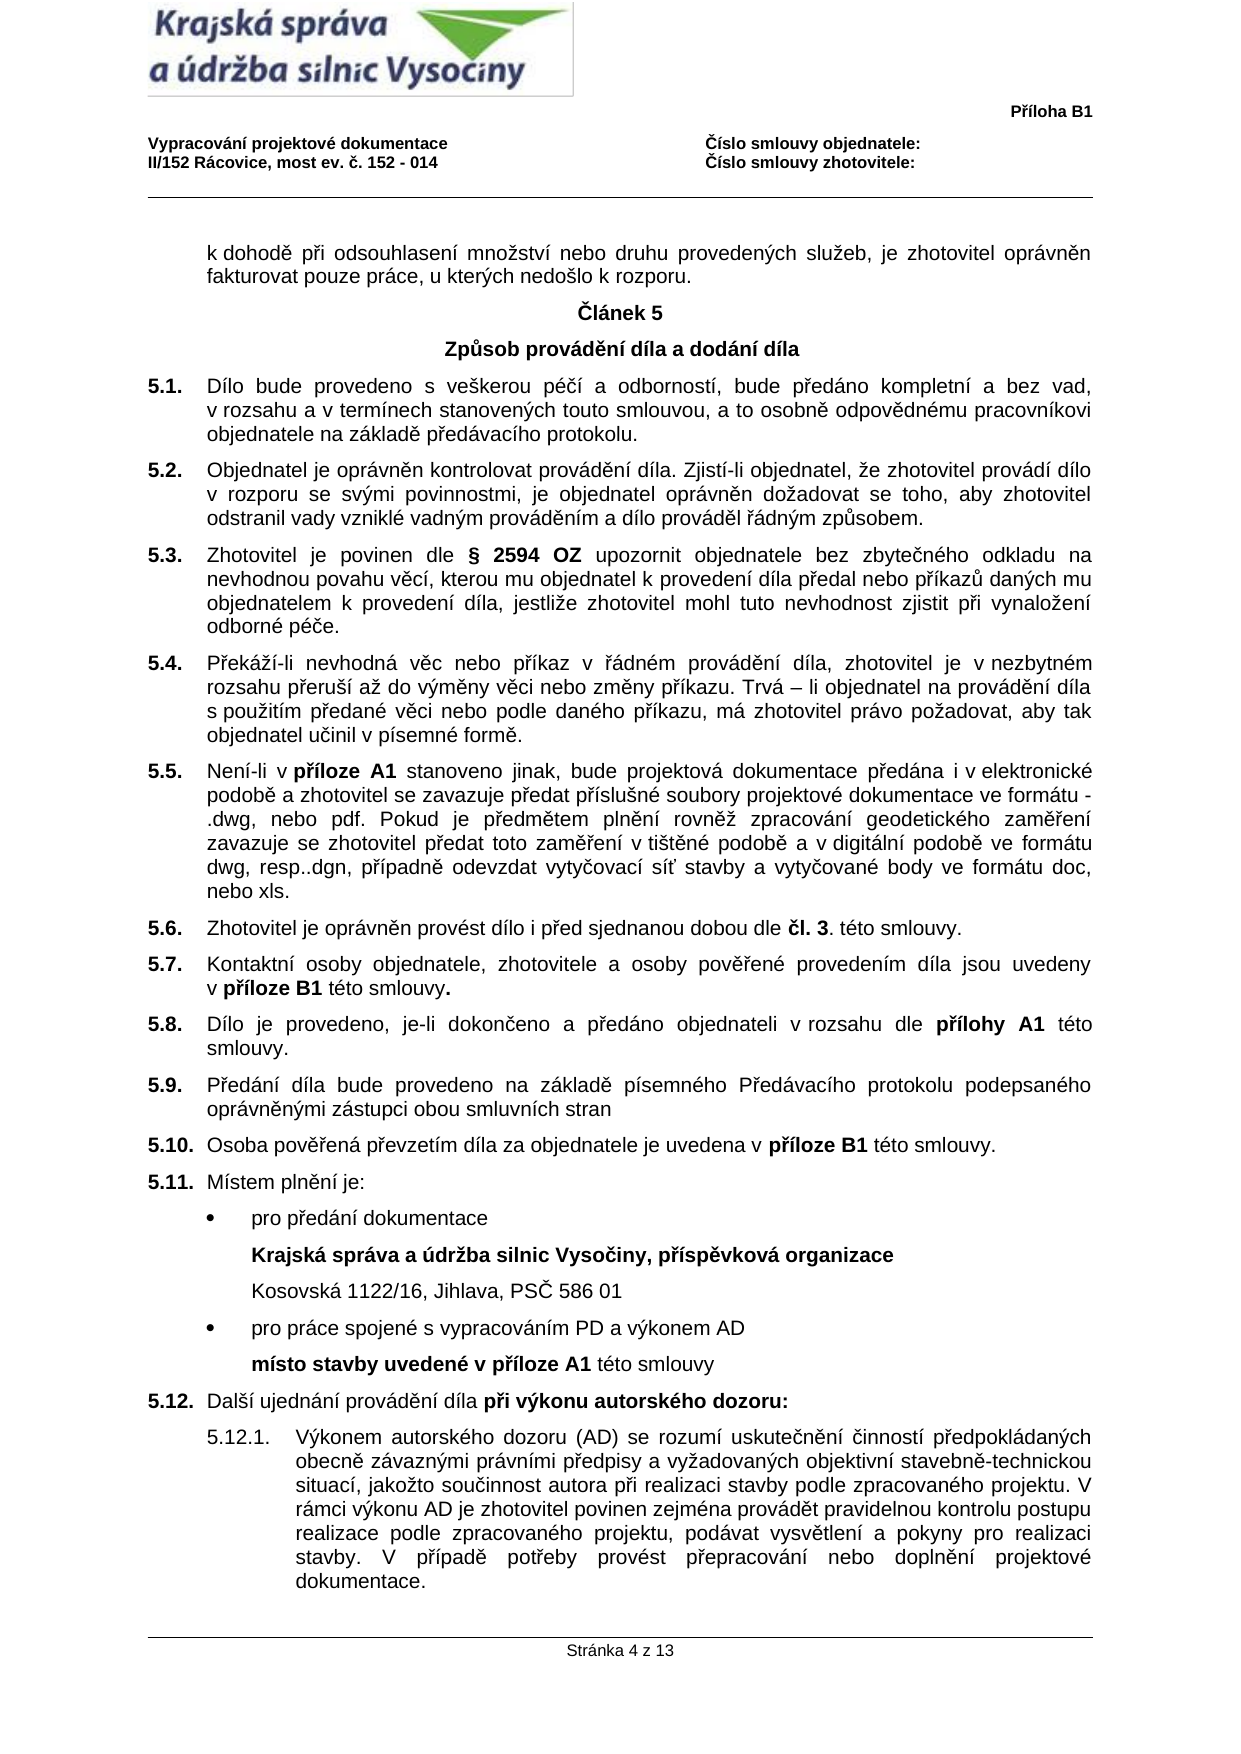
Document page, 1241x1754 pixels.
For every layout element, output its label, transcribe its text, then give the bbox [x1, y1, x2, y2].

list Překáží-li nevhodná věc nebo příkaz v řádném provádění díla, zhotovitel je v nezbytném rozsahu přeruší až do výměny věci nebo změny příkazu. Trvá – li objednatel na provádění díla s použitím předané věci nebo podle daného příkazu, má zhotovitel právo požadovat, aby tak objednatel učinil v písemné formě. [148, 651, 1093, 747]
list Místem plnění je: [148, 1169, 1093, 1193]
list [148, 240, 1093, 288]
list Další ujednání provádění díla při výkonu autorského dozoru: [148, 1388, 1093, 1412]
list Zhotovitel je povinen dle § 2594 OZ upozornit objednatele bez zbytečného odkladu na nevhodnou povahu věcí, kterou mu objednatel k provedení díla předal nebo příkazů daných mu objednatelem k provedení díla, jestliže zhotovitel mohl tuto nevhodnost zjistit při vynaložení odborné péče. [148, 542, 1093, 638]
picture [147, 2, 574, 98]
list Není-li v příloze A1 stanoveno jinak, bude projektová dokumentace předána i v elektronické podobě a zhotovitel se zavazuje předat příslušné soubory projektové dokumentace ve formátu - .dwg, nebo pdf. Pokud je předmětem plnění rovněž zpracování geodetického zaměření zavazuje se zhotovitel předat toto zaměření v tištěné podobě a v digitální podobě ve formátu dwg, resp..dgn, případně odevzdat vytyčovací síť stavby a vytyčované body ve formátu doc, nebo xls. [148, 759, 1093, 903]
text Krajská správa a údržba silnic Vysočiny, příspěvková organizace [229, 1243, 1093, 1267]
text Kosovská 1122/16, Jihlava, PSČ 586 01 [251, 1279, 1093, 1303]
list Dílo bude provedeno s veškerou péčí a odborností, bude předáno kompletní a bez vad, v rozsahu a v termínech stanovených touto smlouvou, a to osobně odpovědnému pracovníkovi objednatele na základě předávacího protokolu. [148, 374, 1093, 446]
text místo stavby uvedené v příloze A1 této smlouvy [229, 1352, 1093, 1376]
list Osoba pověřená převzetím díla za objednatele je uvedena v příloze B1 této smlouvy. [148, 1133, 1093, 1157]
list Článek 5 [148, 301, 1093, 325]
list Dílo je provedeno, je-li dokončeno a předáno objednateli v rozsahu dle přílohy A1 této smlouvy. [148, 1012, 1093, 1060]
list pro předání dokumentace [207, 1206, 1093, 1230]
list Kontaktní osoby objednatele, zhotovitele a osoby pověřené provedením díla jsou uvedeny v příloze B1 této smlouvy. [148, 952, 1093, 1000]
list Způsob provádění díla a dodání díla [148, 337, 1096, 361]
list pro práce spojené s vypracováním PD a výkonem AD [207, 1316, 1093, 1339]
list Výkonem autorského dozoru (AD) se rozumí uskutečnění činností předpokládaných obecně závaznými právními předpisy a vyžadovaných objektivní stavebně-technickou situací, jakožto součinnost autora při realizaci stavby podle zpracovaného projektu. V rámci výkonu AD je zhotovitel povinen zejména provádět pravidelnou kontrolu postupu realizace podle zpracovaného projektu, podávat vysvětlení a pokyny pro realizaci stavby. V případě potřeby provést přepracování nebo doplnění projektové dokumentace. [207, 1425, 1093, 1593]
list Zhotovitel je oprávněn provést dílo i před sjednanou dobou dle čl. 3. této smlouvy. [148, 915, 1093, 939]
list Předání díla bude provedeno na základě písemného Předávacího protokolu podepsaného oprávněnými zástupci obou smluvních stran [148, 1073, 1093, 1121]
list Objednatel je oprávněn kontrolovat provádění díla. Zjistí-li objednatel, že zhotovitel provádí dílo v rozporu se svými povinnostmi, je objednatel oprávněn dožadovat se toho, aby zhotovitel odstranil vady vzniklé vadným prováděním a dílo prováděl řádným způsobem. [148, 458, 1093, 530]
